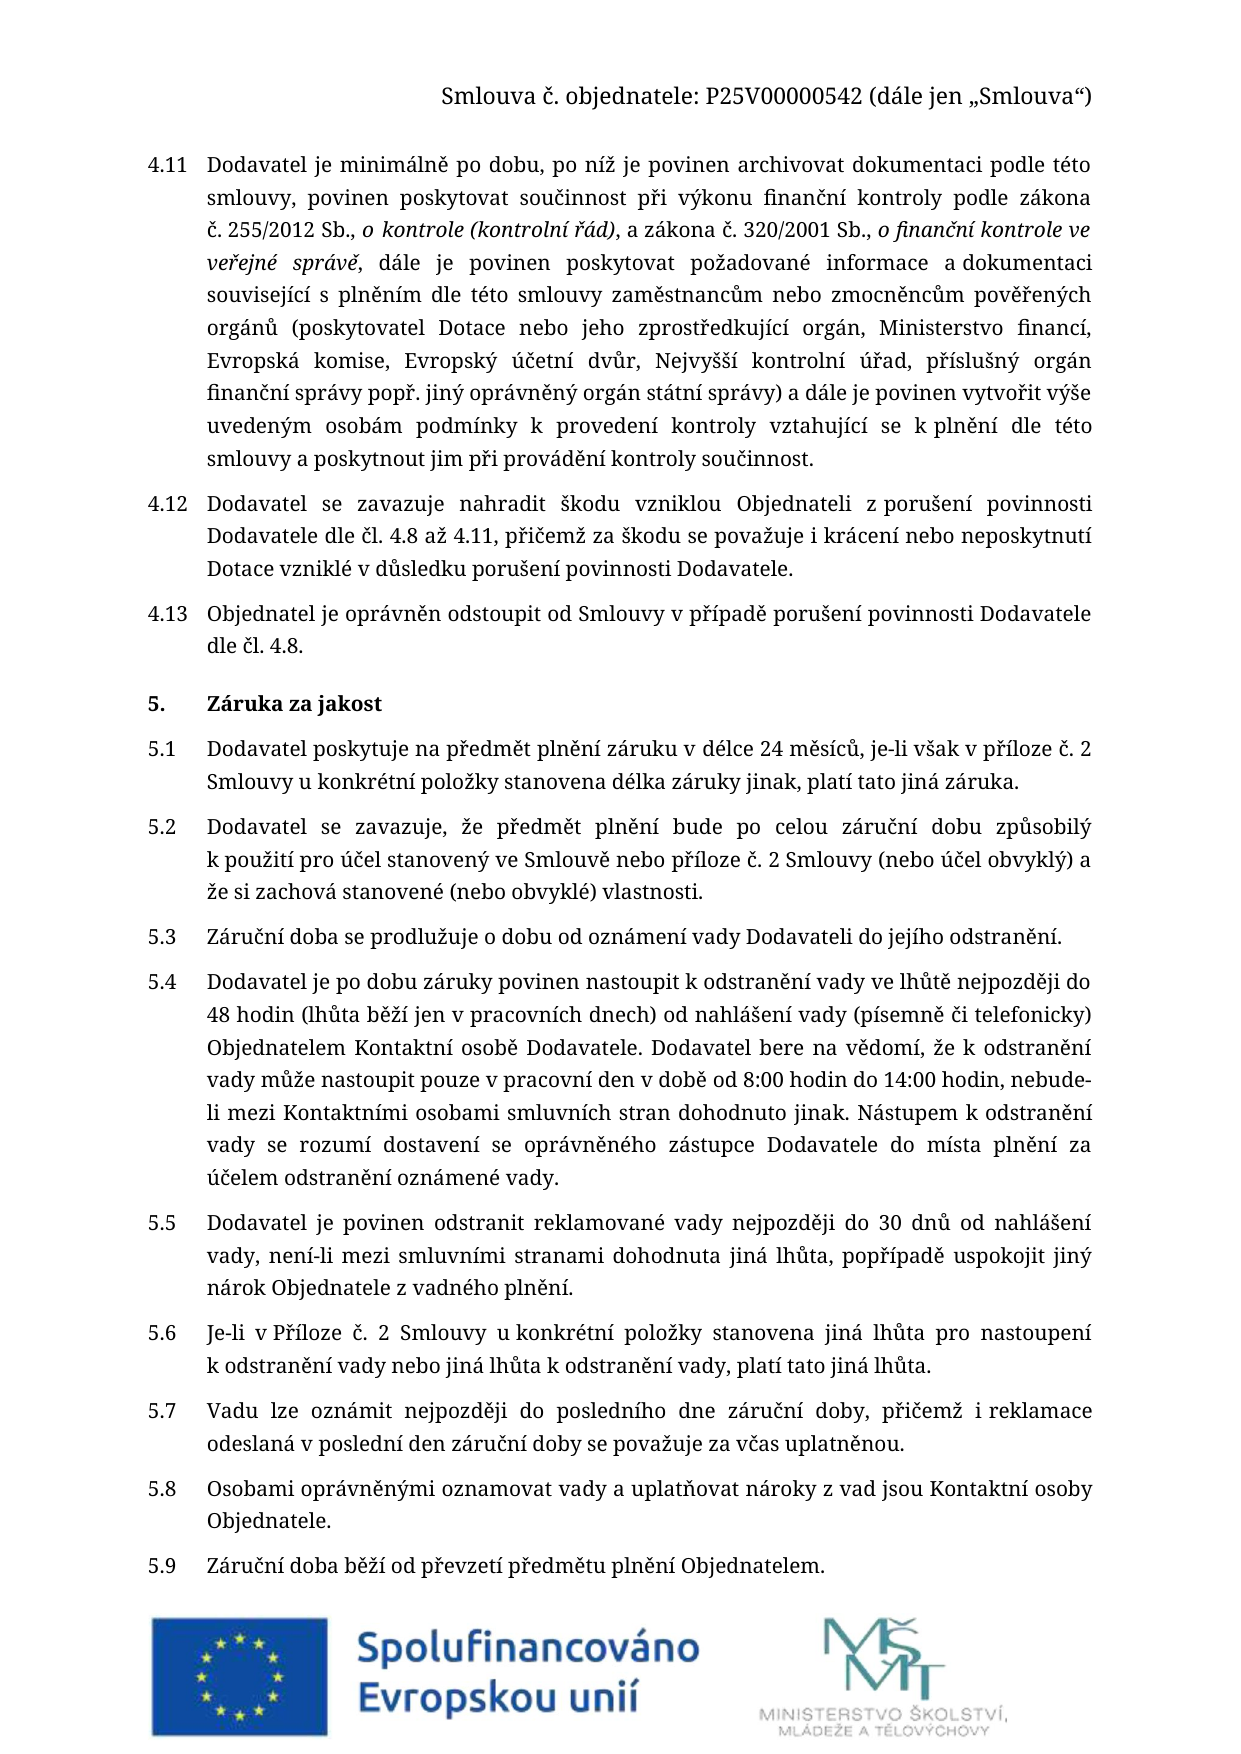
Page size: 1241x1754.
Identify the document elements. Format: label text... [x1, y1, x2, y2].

list Dodavatel poskytuje na předmět plnění záruku v délce 24 měsíců, je-li však v příloze č. 2 Smlouvy u konkrétní položky stanovena délka záruky jinak, platí tato jiná záruka. [148, 734, 1093, 795]
list Osobami oprávněnými oznamovat vady a uplatňovat nároky z vad jsou Kontaktní osoby Objednatele. [148, 1474, 1093, 1535]
list Dodavatel je povinen odstranit reklamované vady nejpozději do 30 dnů od nahlášení vady, není-li mezi smluvními stranami dohodnuta jiná lhůta, popřípadě uspokojit jiný nárok Objednatele z vadného plnění. [148, 1208, 1093, 1302]
list Dodavatel je minimálně po dobu, po níž je povinen archivovat dokumentaci podle této smlouvy, povinen poskytovat součinnost při výkonu finanční kontroly podle zákona č. 255/2012 Sb., o kontrole (kontrolní řád), a zákona č. 320/2001 Sb., o finanční kontrole ve veřejné správě, dále je povinen poskytovat požadované informace a dokumentaci související s plněním dle této smlouvy zaměstnancům nebo zmocněncům pověřených orgánů (poskytovatel Dotace nebo jeho zprostředkující orgán, Ministerstvo financí, Evropská komise, Evropský účetní dvůr, Nejvyšší kontrolní úřad, příslušný orgán finanční správy popř. jiný oprávněný orgán státní správy) a dále je povinen vytvořit výše uvedeným osobám podmínky k provedení kontroly vztahující se k plnění dle této smlouvy a poskytnout jim při provádění kontroly součinnost. [148, 150, 1093, 472]
list Záruční doba běží od převzetí předmětu plnění Objednatelem. [148, 1552, 1093, 1580]
list Dodavatel se zavazuje, že předmět plnění bude po celou záruční dobu způsobilý k použití pro účel stanovený ve Smlouvě nebo příloze č. 2 Smlouvy (nebo účel obvyklý) a že si zachová stanovené (nebo obvyklé) vlastnosti. [148, 812, 1093, 906]
list Dodavatel se zavazuje nahradit škodu vzniklou Objednateli z porušení povinnosti Dodavatele dle čl. 4.8 až 4.11, přičemž za škodu se považuje i krácení nebo neposkytnutí Dotace vzniklé v důsledku porušení povinnosti Dodavatele. [148, 489, 1093, 582]
list Objednatel je oprávněn odstoupit od Smlouvy v případě porušení povinnosti Dodavatele dle čl. 4.8. [148, 599, 1093, 660]
list Je-li v Příloze č. 2 Smlouvy u konkrétní položky stanovena jiná lhůta pro nastoupení k odstranění vady nebo jiná lhůta k odstranění vady, platí tato jiná lhůta. [148, 1318, 1093, 1379]
list Dodavatel je po dobu záruky povinen nastoupit k odstranění vady ve lhůtě nejpozději do 48 hodin (lhůta běží jen v pracovních dnech) od nahlášení vady (písemně či telefonicky) Objednatelem Kontaktní osobě Dodavatele. Dodavatel bere na vědomí, že k odstranění vady může nastoupit pouze v pracovní den v době od 8:00 hodin do 14:00 hodin, nebude-li mezi Kontaktními osobami smluvních stran dohodnuto jinak. Nástupem k odstranění vady se rozumí dostavení se oprávněného zástupce Dodavatele do místa plnění za účelem odstranění oznámené vady. [148, 967, 1093, 1192]
picture [147, 1613, 1009, 1742]
list Záruční doba se prodlužuje o dobu od oznámení vady Dodavateli do jejího odstranění. [148, 922, 1093, 951]
list Vadu lze oznámit nejpozději do posledního dne záruční doby, přičemž i reklamace odeslaná v poslední den záruční doby se považuje za včas uplatněnou. [148, 1396, 1093, 1457]
list Záruka za jakost [148, 689, 1093, 718]
